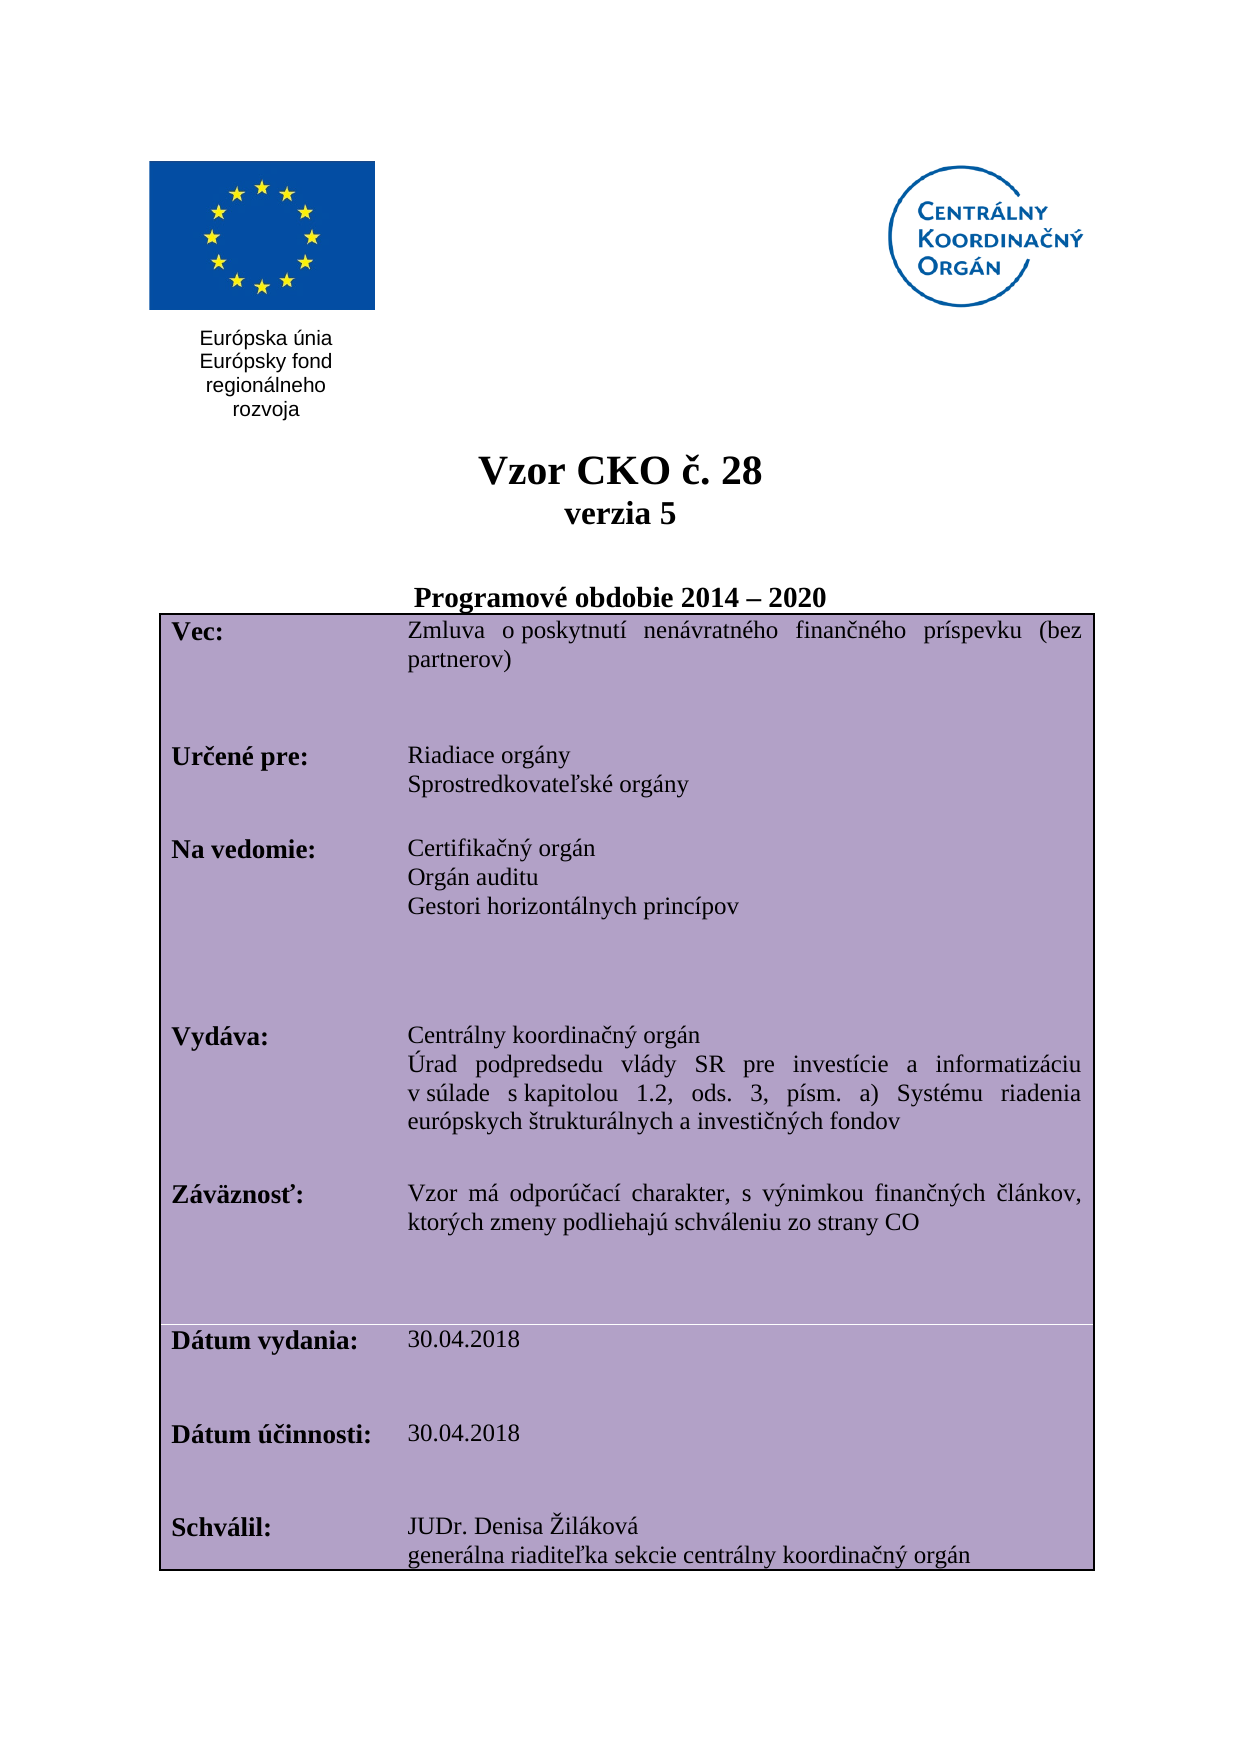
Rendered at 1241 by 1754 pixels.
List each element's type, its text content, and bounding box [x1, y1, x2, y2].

table_cell [396, 1418, 1093, 1511]
text Európska únia [148, 325, 384, 349]
table_header Zmluva o poskytnutí nenávratného finančného príspevku (bez partnerov) [396, 615, 1093, 740]
text Programové obdobie 2014 – 2020 [148, 580, 1093, 613]
text Európsky fond regionálneho [148, 349, 384, 397]
text rozvoja [148, 397, 384, 421]
table_cell Vydáva: [161, 1020, 396, 1178]
text verzia [148, 493, 1093, 532]
table_cell Centrálny koordinačný orgán Úrad podpredsedu vlády SR pre investície a informatizáciu v súlade s kapitolou 1.2, ods. 3, písm. a) Systému riadenia európskych štrukturálnych a investičných fondov [396, 1020, 1093, 1178]
table_cell JUDr. Denisa Žiláková generálna riaditeľka sekcie centrálny koordinačný orgán [396, 1511, 1093, 1569]
table_cell Na vedomie: [161, 833, 396, 1020]
table_cell Dátum vydania: [161, 1325, 396, 1418]
table_header Vec: [161, 615, 396, 740]
table_cell Certifikačný orgán Orgán auditu Gestori horizontálnych princípov [396, 833, 1093, 1020]
picture [884, 162, 1084, 306]
table_cell Riadiace orgány Sprostredkovateľské orgány [396, 740, 1093, 833]
table_cell Schválil: [161, 1511, 396, 1569]
text Vzor CKO č. [148, 445, 1093, 493]
table_cell [396, 1325, 1093, 1418]
table_cell Určené pre: [161, 740, 396, 833]
table_cell Dátum účinnosti: [161, 1418, 396, 1511]
table_cell Záväznosť: [161, 1178, 396, 1324]
